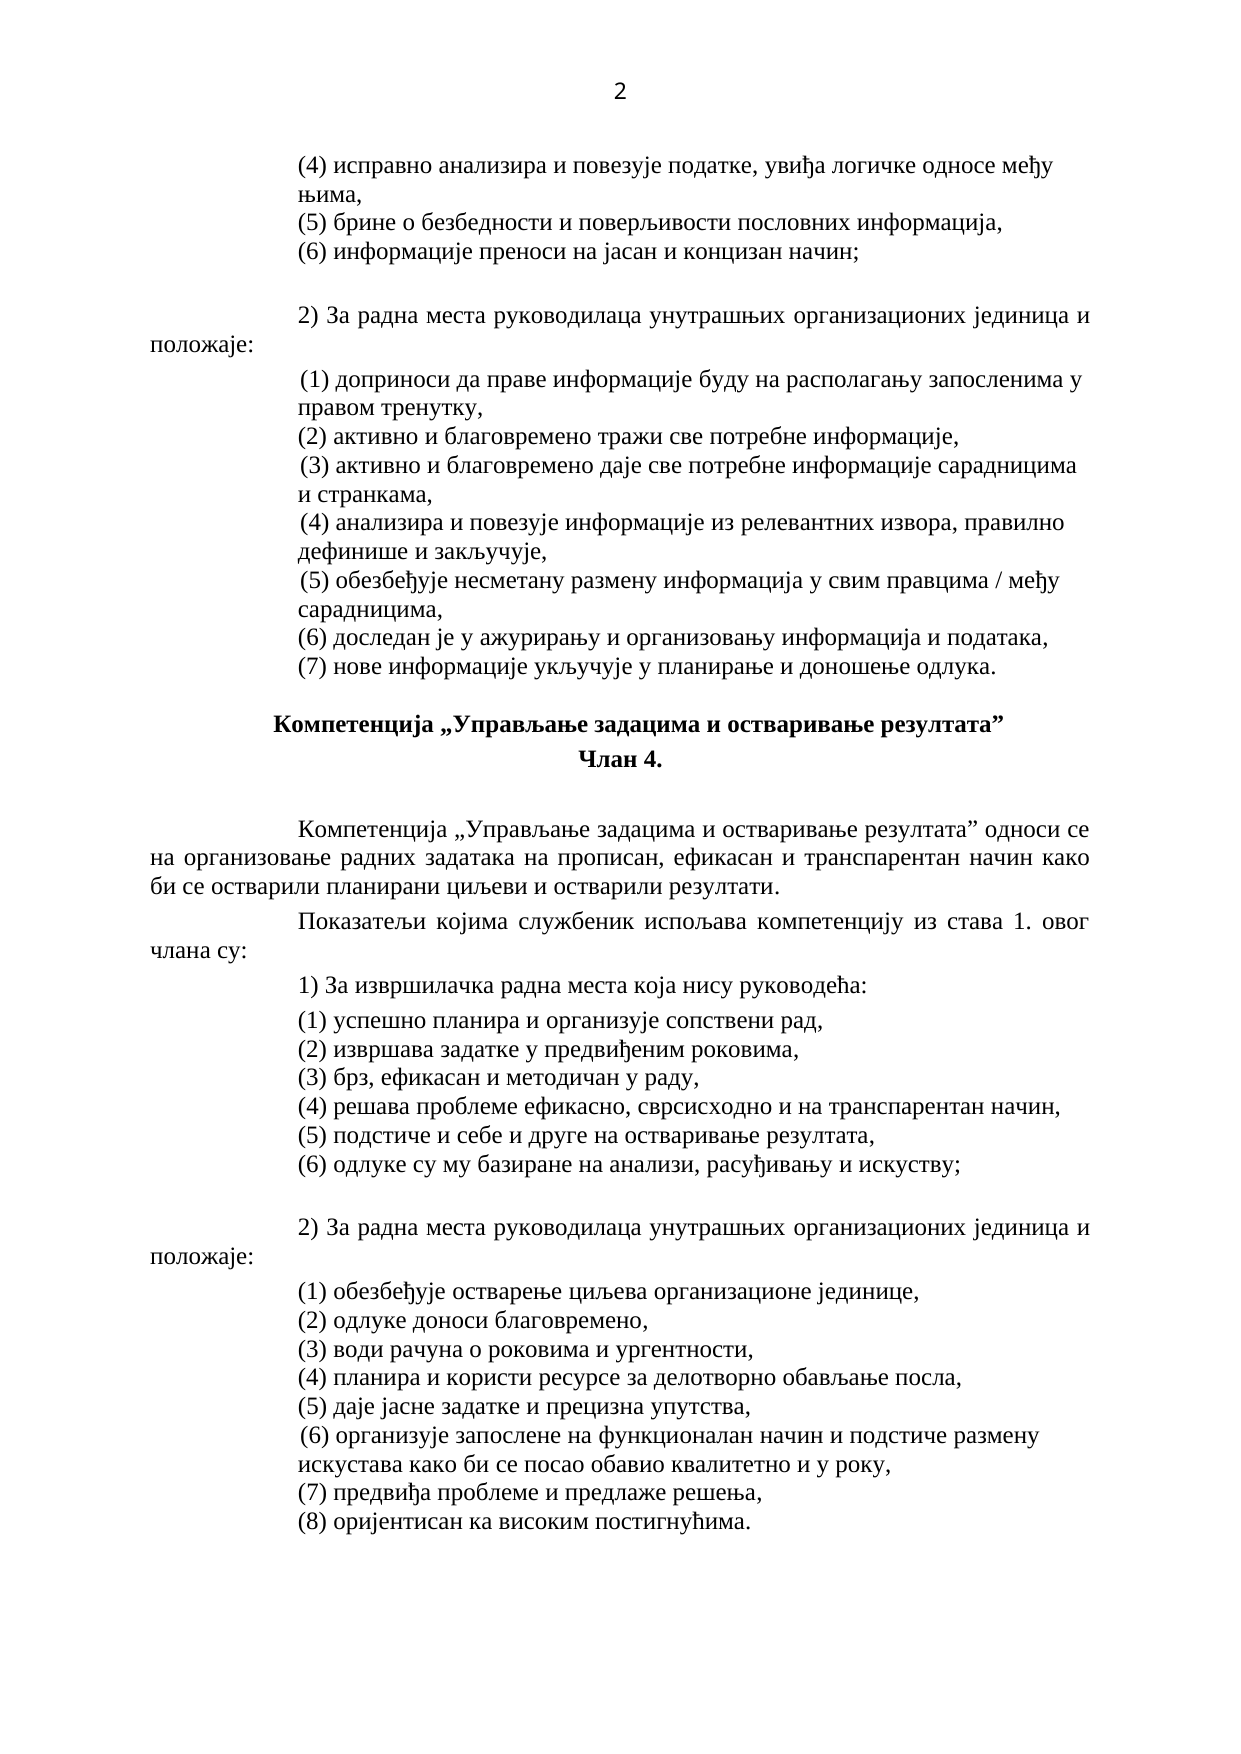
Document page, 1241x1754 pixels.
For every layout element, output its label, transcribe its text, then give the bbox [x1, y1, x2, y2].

list (1) доприноси да праве информације буду на располагању запосленима у правом тренутку, [298, 364, 1090, 421]
list (1) успешно планира и организује сопствени рад, [225, 1005, 1090, 1034]
list (7) нове информације укључује у планирање и доношење одлука. [225, 651, 1090, 680]
list њима, [225, 179, 1090, 207]
list (6) информације преноси на јасан и концизан начин; [225, 236, 1090, 265]
list (2) извршава задатке у предвиђеним роковима, [225, 1034, 1090, 1062]
list (3) брз, ефикасан и методичан у раду, [225, 1062, 1090, 1091]
text Показатељи којима службеник испољава компетенцију из става 1. овог члана су: [150, 906, 1090, 964]
list (4) планира и користи ресурсе за делотворно обављање посла, [225, 1362, 1090, 1391]
list (2) одлуке доноси благовремено, [225, 1305, 1090, 1334]
list (5) подстиче и себе и друге на остваривање резултата, [225, 1120, 1090, 1149]
text Члан 4. [150, 744, 1090, 772]
text 2) За радна места руководилаца унутрашњих организационих јединица и положаје: [150, 1212, 1090, 1270]
list (3) активно и благовремено даје све потребне информације сарадницима и странкама, [298, 450, 1090, 507]
list (6) доследан је у ажурирању и организовању информација и података, [225, 622, 1090, 651]
list (1) обезбеђује остварење циљева организационе јединице, [225, 1276, 1090, 1305]
list (4) исправно анализира и повезује податке, увиђа логичке односе међу [225, 150, 1090, 179]
list (5) брине о безбедности и поверљивости пословних информација, [225, 207, 1090, 236]
list (3) води рачуна о роковима и ургентности, [225, 1334, 1090, 1362]
text 1) За извршилачка радна места која нису руководећа: [150, 970, 1090, 999]
text Компетенција „Управљање задацима и остваривање резултата” [187, 709, 1090, 737]
list (7) предвиђа проблеме и предлаже решења, [225, 1477, 1090, 1506]
text Компетенција „Управљање задацима и остваривање резултата” односи се на организовање радних задатака на прописан, ефикасан и транспарентан начин како би се остварили планирани циљеви и остварили резултати. [150, 814, 1090, 900]
list (8) оријентисан ка високим постигнућима. [225, 1506, 1090, 1535]
list (5) обезбеђује несметану размену информација у свим правцима / међу сарадницима, [298, 565, 1090, 622]
list (6) одлуке су му базиране на анализи, расуђивању и искуству; [225, 1149, 1090, 1177]
list (6) организује запослене на функционалан начин и подстиче размену искустава како би се посао обавио квалитетно и у року, [298, 1420, 1090, 1477]
list (2) активно и благовремено тражи све потребне информације, [225, 421, 1090, 450]
list (4) решава проблеме ефикасно, сврсисходно и на транспарентан начин, [225, 1091, 1090, 1120]
list (4) анализира и повезује информације из релевантних извора, правилно дефинише и закључује, [298, 507, 1090, 565]
text 2) За радна места руководилаца унутрашњих организационих јединица и положаје: [150, 300, 1090, 357]
list (5) даје јасне задатке и прецизна упутства, [225, 1391, 1090, 1420]
